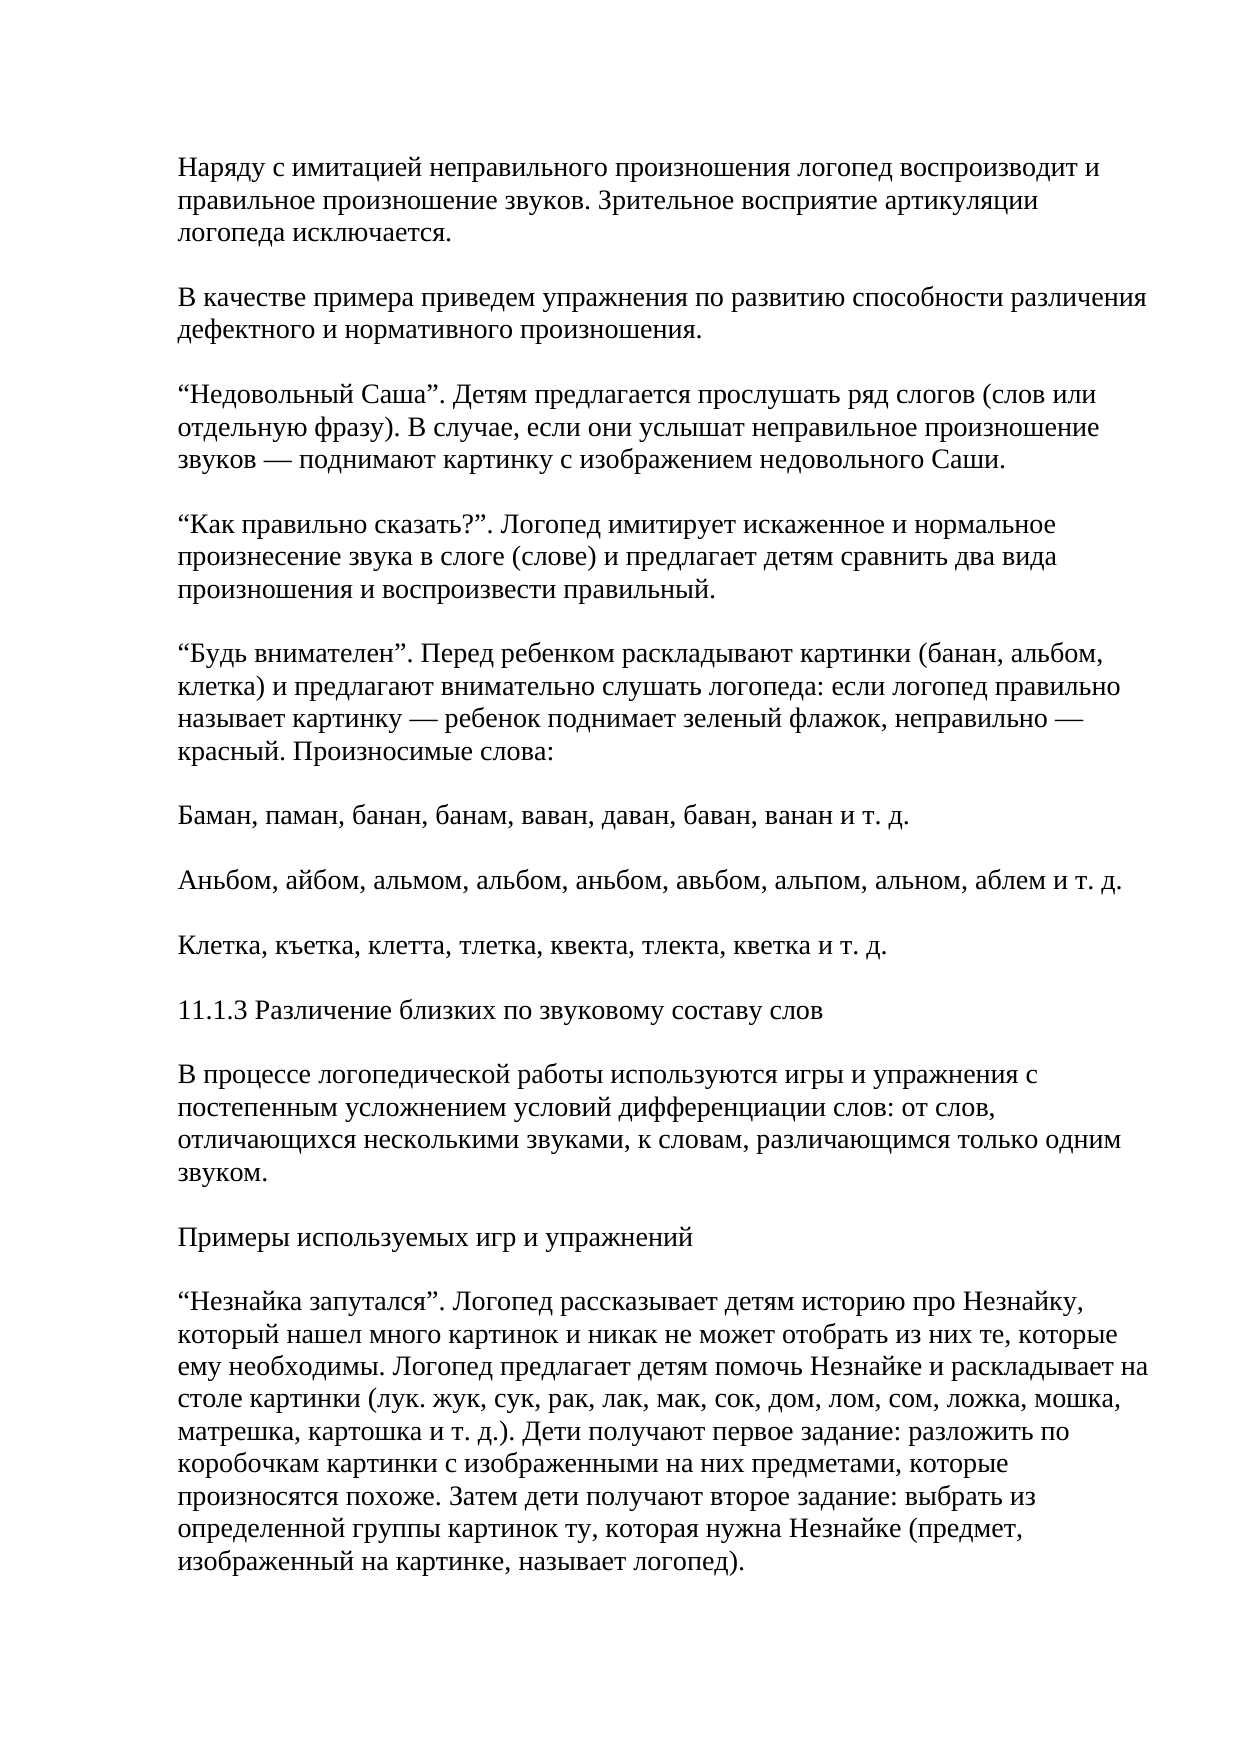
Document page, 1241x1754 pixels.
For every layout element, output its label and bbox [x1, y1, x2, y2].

text [177, 118, 1152, 1608]
